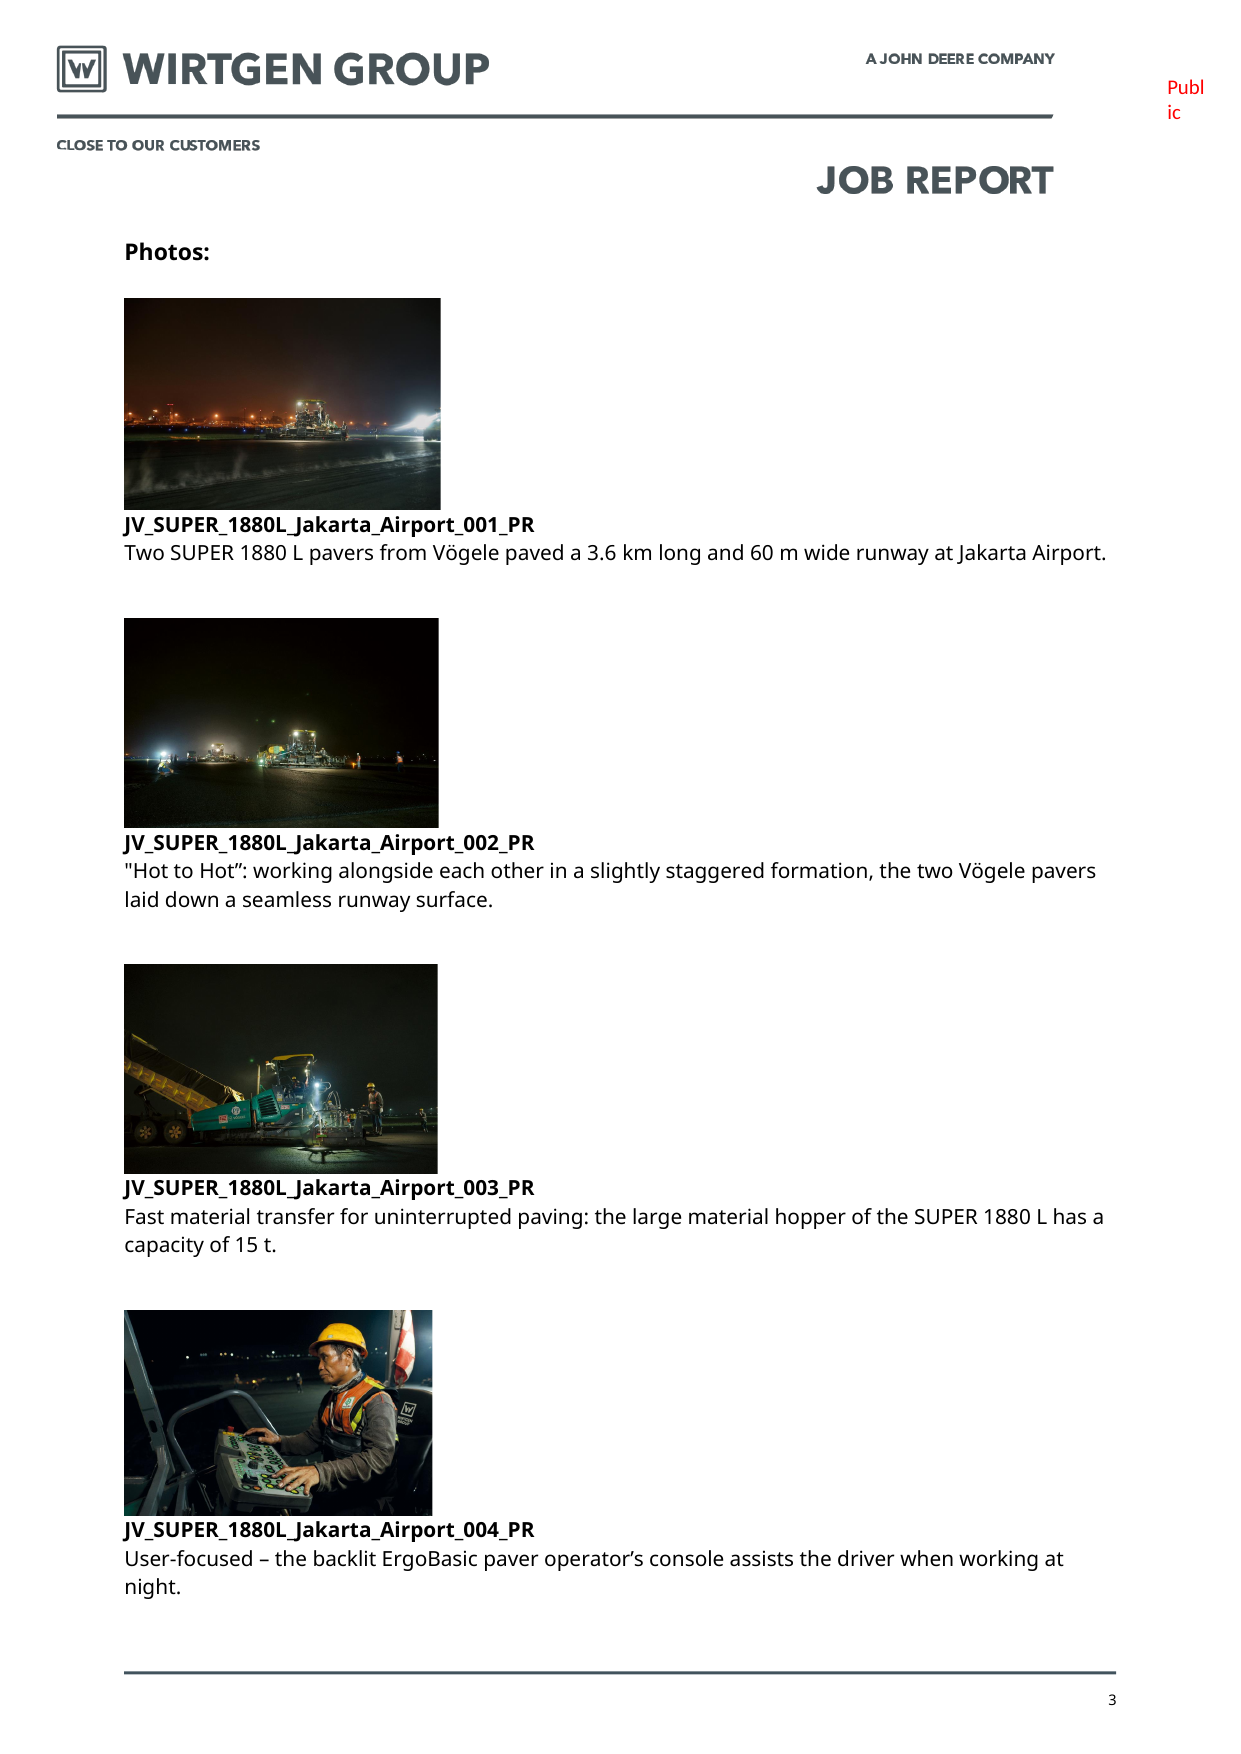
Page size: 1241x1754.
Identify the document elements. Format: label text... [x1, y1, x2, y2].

text Photos: [124, 236, 1116, 267]
picture [124, 618, 439, 828]
text Fast material transfer for uninterrupted paving: the large material hopper of the SUPER 1880 L has a capacity of 15 t. [124, 1202, 1116, 1259]
text User-focused – the backlit ErgoBasic paver operator’s console assists the driver when working at night. [124, 1544, 1116, 1601]
text "Hot to Hot”: working alongside each other in a slightly staggered formation, the two Vögele pavers laid down a seamless runway surface. [124, 856, 1116, 913]
picture [124, 298, 441, 510]
text JV_SUPER_1880L_Jakarta_Airport_003_PR [124, 1173, 1116, 1202]
picture [124, 964, 438, 1174]
picture [53, 45, 1062, 196]
picture [124, 1310, 433, 1516]
